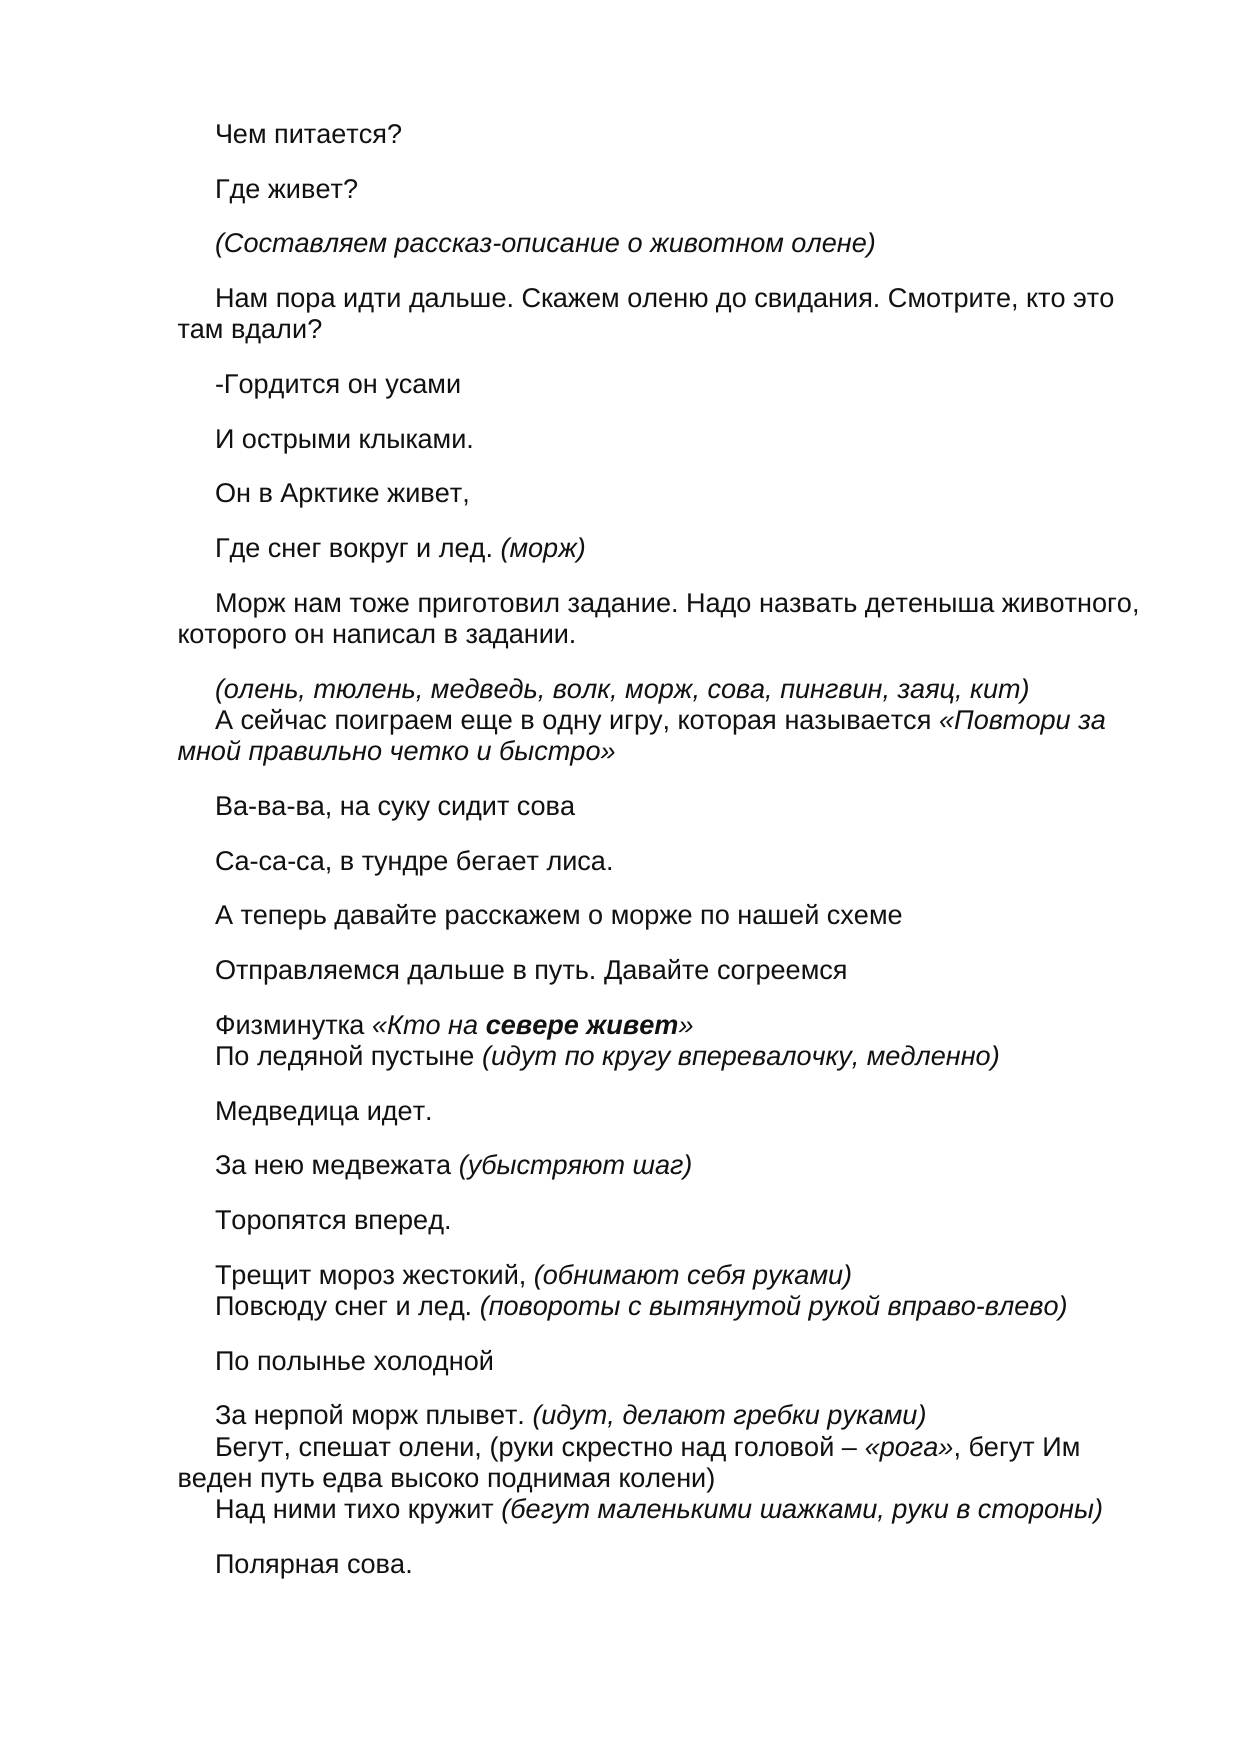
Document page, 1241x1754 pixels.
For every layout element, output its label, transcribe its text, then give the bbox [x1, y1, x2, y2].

text Морж нам тоже приготовил задание. Надо назвать детеныша животного, которого он написал в задании. [177, 587, 1152, 649]
text По полынье холодной [177, 1345, 1152, 1376]
text Чем питается? [177, 118, 1152, 149]
text Трещит мороз жестокий, (обнимают себя руками) [177, 1259, 1152, 1290]
text Отправляемся дальше в путь. Давайте согреемся [177, 954, 1152, 985]
text А сейчас поиграем еще в одну игру, которая называется «Повтори за мной правильно четко и быстро» [177, 704, 1152, 767]
text Он в Арктике живет, [177, 477, 1152, 509]
text -Гордится он усами [177, 368, 1152, 399]
text Ва-ва-ва, на суку сидит сова [177, 790, 1152, 821]
text Полярная сова. [177, 1548, 1152, 1579]
text Физминутка «Кто на севере живет» [177, 1009, 1152, 1040]
text Повсюду снег и лед. (повороты с вытянутой рукой вправо-влево) [177, 1290, 1152, 1321]
text Где живет? [177, 173, 1152, 204]
text Са-са-са, в тундре бегает лиса. [177, 845, 1152, 876]
text Медведица идет. [177, 1095, 1152, 1126]
text И острыми клыками. [177, 423, 1152, 454]
text По ледяной пустыне (идут по кругу вперевалочку, медленно) [177, 1040, 1152, 1071]
text За нерпой морж плывет. (идут, делают гребки руками) [177, 1399, 1152, 1431]
text Торопятся вперед. [177, 1204, 1152, 1235]
text Над ними тихо кружит (бегут маленькими шажками, руки в стороны) [177, 1493, 1152, 1524]
text А теперь давайте расскажем о морже по нашей схеме [177, 899, 1152, 931]
text За нею медвежата (убыстряют шаг) [177, 1149, 1152, 1181]
text Бегут, спешат олени, (руки скрестно над головой – «рога», бегут Им веден путь едва высоко поднимая колени) [177, 1431, 1152, 1493]
text Где снег вокруг и лед. (морж) [177, 532, 1152, 563]
text Нам пора идти дальше. Скажем оленю до свидания. Смотрите, кто это там вдали? [177, 282, 1152, 345]
text (Составляем рассказ-описание о животном олене) [177, 227, 1152, 259]
text (олень, тюлень, медведь, волк, морж, сова, пингвин, заяц, кит) [177, 673, 1152, 704]
